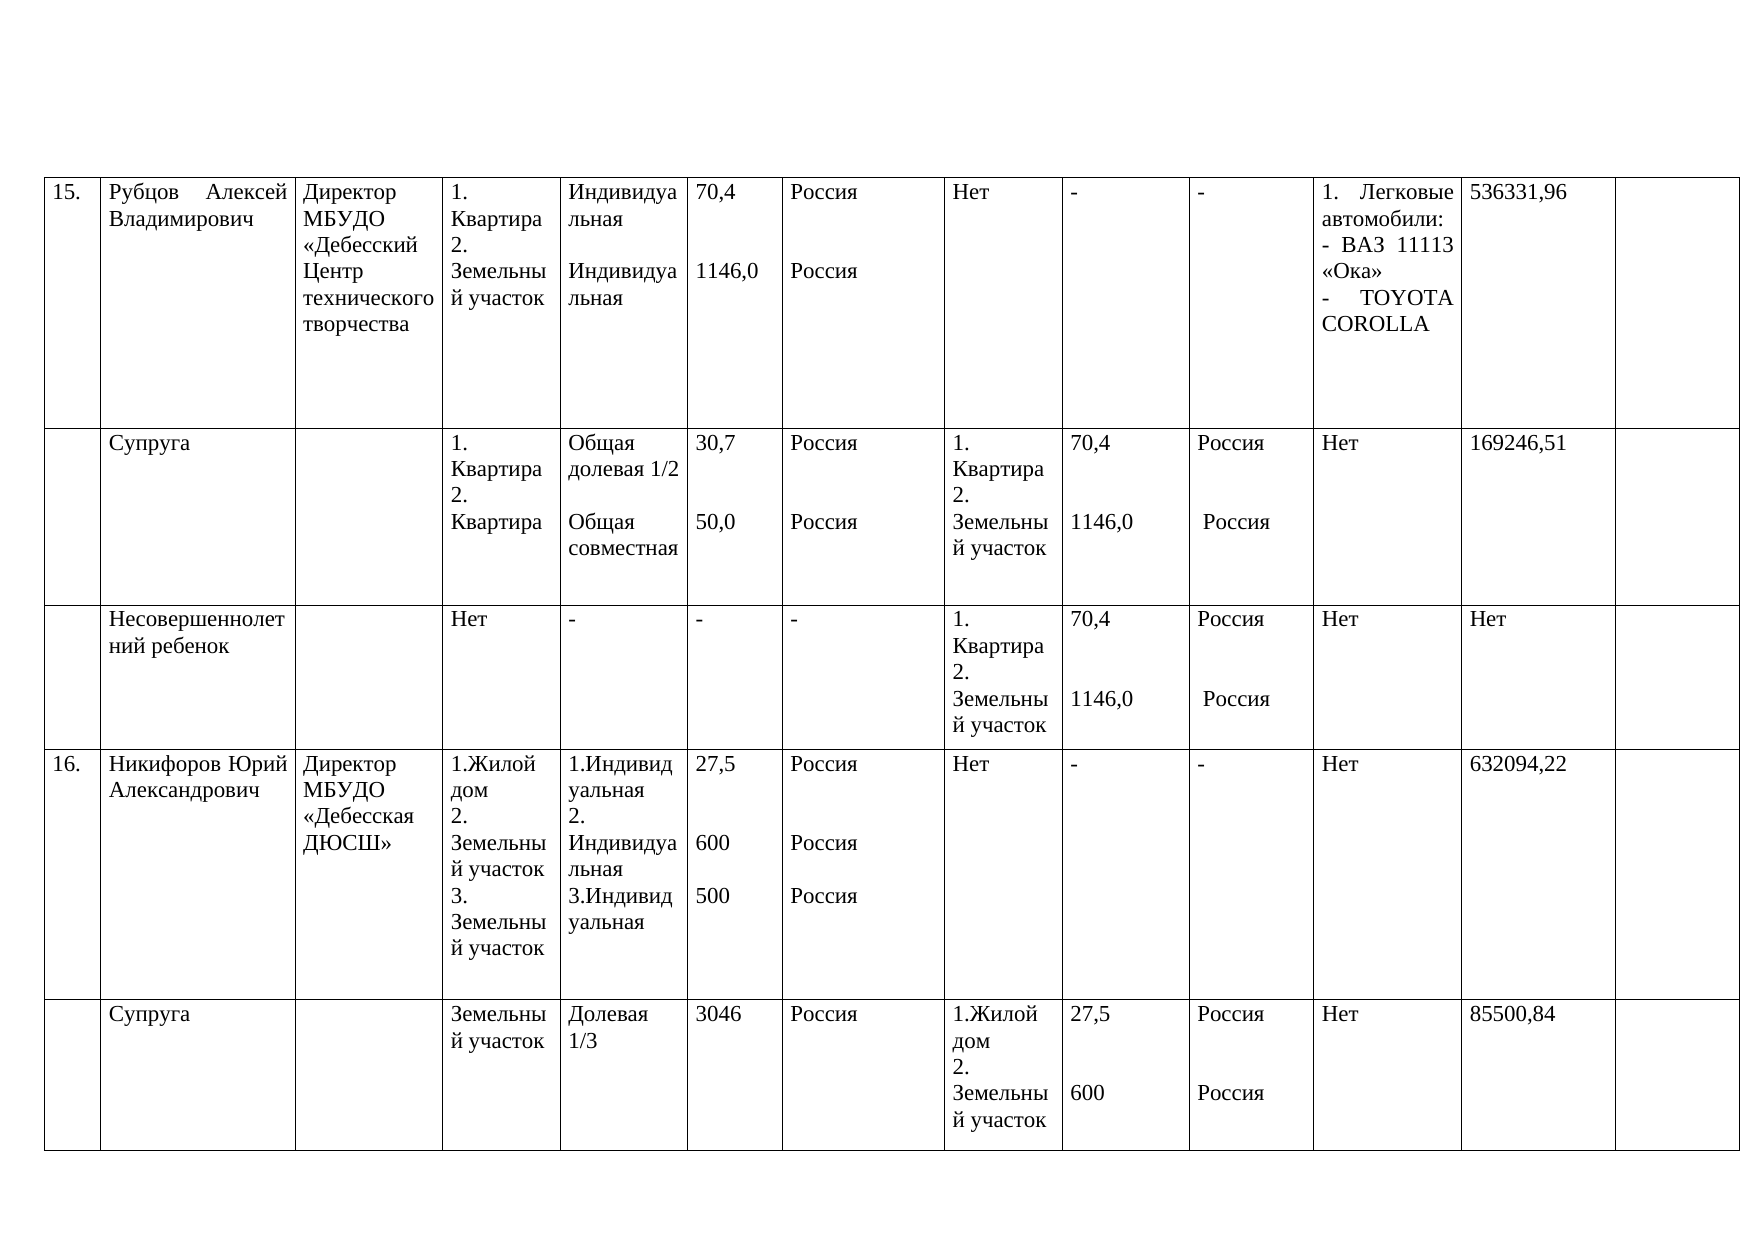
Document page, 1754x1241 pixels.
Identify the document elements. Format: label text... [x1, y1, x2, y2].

table_cell [1616, 750, 1739, 999]
table_cell [45, 429, 100, 604]
table_cell - [1063, 178, 1189, 428]
table_cell Супруга [101, 429, 295, 604]
table_cell 70,4 1146,0 [1063, 606, 1189, 749]
table_cell 1.Индивидуальная 2. Индивидуальная 3.Индивидуальная [561, 750, 687, 999]
table_cell Никифоров Юрий Александрович [101, 750, 295, 999]
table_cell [945, 1000, 1062, 1150]
table_cell - [1190, 178, 1313, 428]
table_cell Нет [1462, 606, 1615, 749]
table_cell [1616, 606, 1739, 749]
table_cell Нет [1314, 1000, 1461, 1150]
table_cell - [783, 606, 944, 749]
table_cell 27,5 600 500 [688, 750, 782, 999]
table_cell 3046 [688, 1000, 782, 1150]
table_cell 1. Квартира 2. Земельный участок [443, 178, 560, 428]
table_cell [45, 606, 100, 749]
table_cell Долевая 1/3 [561, 1000, 687, 1150]
table_cell Рубцов Алексей Владимирович [101, 178, 295, 428]
table_cell [1616, 1000, 1739, 1150]
table_cell 30,7 50,0 [688, 429, 782, 604]
table_cell Нет [443, 606, 560, 749]
table_cell 16. [45, 750, 100, 999]
table_cell [296, 429, 442, 604]
table_cell Нет [945, 750, 1062, 999]
table_cell Россия Россия [783, 178, 944, 428]
table_cell 632094,22 [1462, 750, 1615, 999]
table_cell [1190, 1000, 1313, 1150]
table_cell - [561, 606, 687, 749]
table_cell Россия Россия [1190, 429, 1313, 604]
table_cell - [688, 606, 782, 749]
table_cell Земельный участок [443, 1000, 560, 1150]
table_cell 169246,51 [1462, 429, 1615, 604]
table_cell 1. Квартира 2. Земельный участок [945, 606, 1062, 749]
table_cell 1. Легковые автомобили: - ВАЗ 11113 «Ока» - TOYOTA COROLLA [1314, 178, 1461, 428]
table_cell Несовершеннолетний ребенок [101, 606, 295, 749]
table_cell Нет [1314, 750, 1461, 999]
table_cell [296, 606, 442, 749]
table_cell 1. Квартира 2. Квартира [443, 429, 560, 604]
table_cell 27,5 600 500 [1063, 1000, 1189, 1150]
table_cell Нет [1314, 429, 1461, 604]
table_cell Супруга [101, 1000, 295, 1150]
table_cell Россия [783, 1000, 944, 1150]
table_cell - [1190, 750, 1313, 999]
table_cell Директор МБУДО «Дебесский Центр технического творчества [296, 178, 442, 428]
table_cell [1616, 178, 1739, 428]
table_cell Индивидуальная Индивидуальная [561, 178, 687, 428]
table_cell 1. Квартира 2. Земельный участок [945, 429, 1062, 604]
table_cell Общая долевая 1/2 Общая совместная [561, 429, 687, 604]
table_cell Россия Россия Россия [783, 750, 944, 999]
table_cell Россия Россия [783, 429, 944, 604]
table_cell 1.Жилой дом 2. Земельный участок 3. Земельный участок [443, 750, 560, 999]
table_cell Нет [945, 178, 1062, 428]
table_cell [45, 1000, 100, 1150]
table_cell [1616, 429, 1739, 604]
table_cell Директор МБУДО «Дебесская ДЮСШ» [296, 750, 442, 999]
table_cell 70,4 1146,0 [1063, 429, 1189, 604]
table_cell Россия Россия [1190, 606, 1313, 749]
table_cell 15. [45, 178, 100, 428]
table_cell 85500,84 [1462, 1000, 1615, 1150]
table_cell - [1063, 750, 1189, 999]
table_cell [296, 1000, 442, 1150]
table_cell Нет [1314, 606, 1461, 749]
table_cell 70,4 1146,0 [688, 178, 782, 428]
table_cell 536331,96 [1462, 178, 1615, 428]
